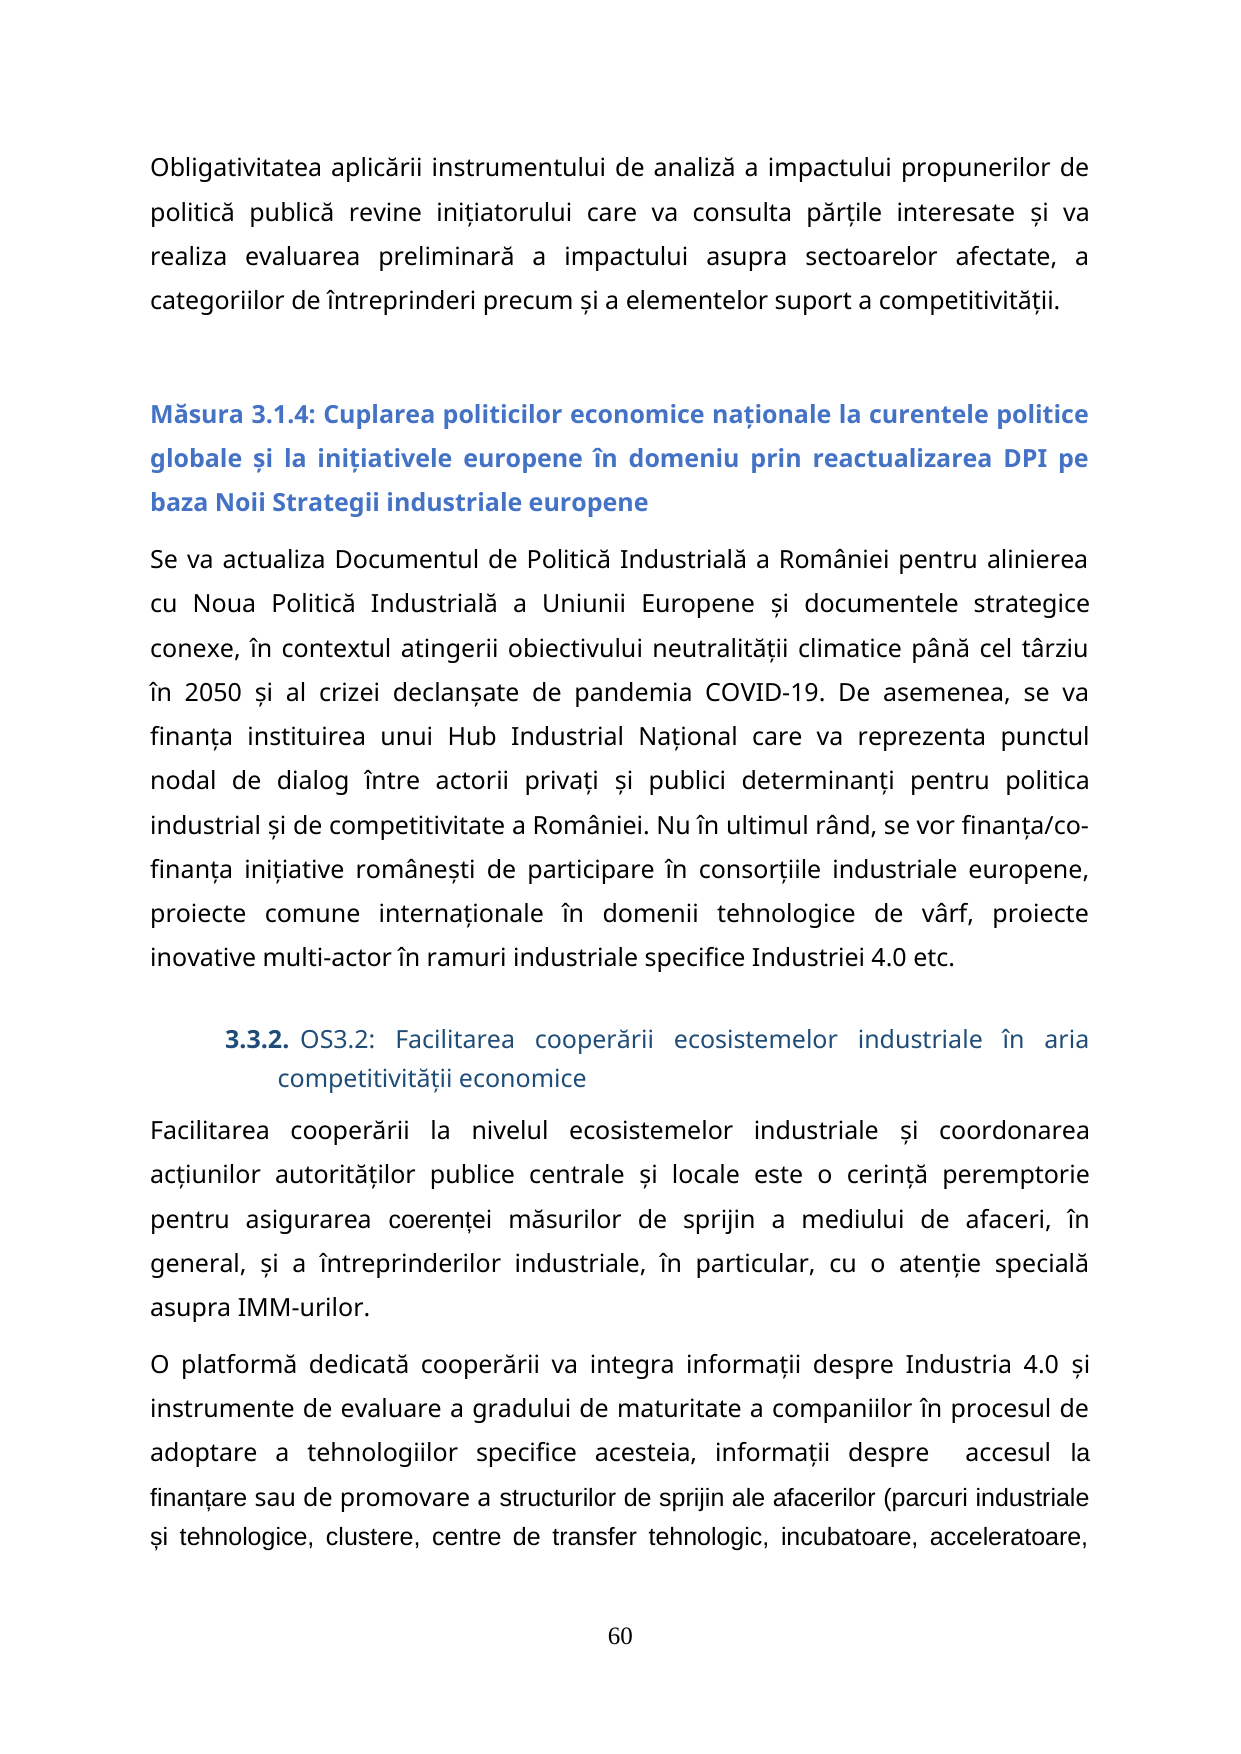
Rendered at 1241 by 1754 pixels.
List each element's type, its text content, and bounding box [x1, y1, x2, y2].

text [150, 1347, 1090, 1551]
subtitle OS3.2: Facilitarea cooperării ecosistemelor industriale în aria competitivității economice [225, 1022, 1090, 1095]
text Măsura 3.1.4: Cuplarea politicilor economice naționale la curentele politice globale și la inițiativele europene în domeniu prin reactualizarea DPI pe baza Noii Strategii industriale europene [150, 396, 1090, 519]
text Se va actualiza Documentul de Politică Industrială a României pentru alinierea cu Noua Politică Industrială a Uniunii Europene și documentele strategice conexe, în contextul atingerii obiectivului neutralității climatice până cel târziu în 2050 și al crizei declanșate de pandemia COVID-19. De asemenea, se va finanța instituirea unui Hub Industrial Național care va reprezenta punctul nodal de dialog între actorii privați și publici determinanți pentru politica industrial și de competitivitate a României. Nu în ultimul rând, se vor finanța/co-finanța inițiative românești de participare în consorțiile industriale europene, proiecte comune internaționale în domenii tehnologice de vârf, proiecte inovative multi-actor în ramuri industriale specifice Industriei 4.0 etc. [150, 542, 1090, 974]
text Facilitarea cooperării la nivelul ecosistemelor industriale și coordonarea acțiunilor autorităților publice centrale și locale este o cerință peremptorie pentru asigurarea coerenței măsurilor de sprijin a mediului de afaceri, în general, și a întreprinderilor industriale, în particular, cu o atenție specială asupra IMM-urilor. [150, 1113, 1090, 1324]
text Obligativitatea aplicării instrumentului de analiză a impactului propunerilor de politică publică revine inițiatorului care va consulta părțile interesate și va realiza evaluarea preliminară a impactului asupra sectoarelor afectate, a categoriilor de întreprinderi precum și a elementelor suport a competitivității. [150, 150, 1090, 317]
